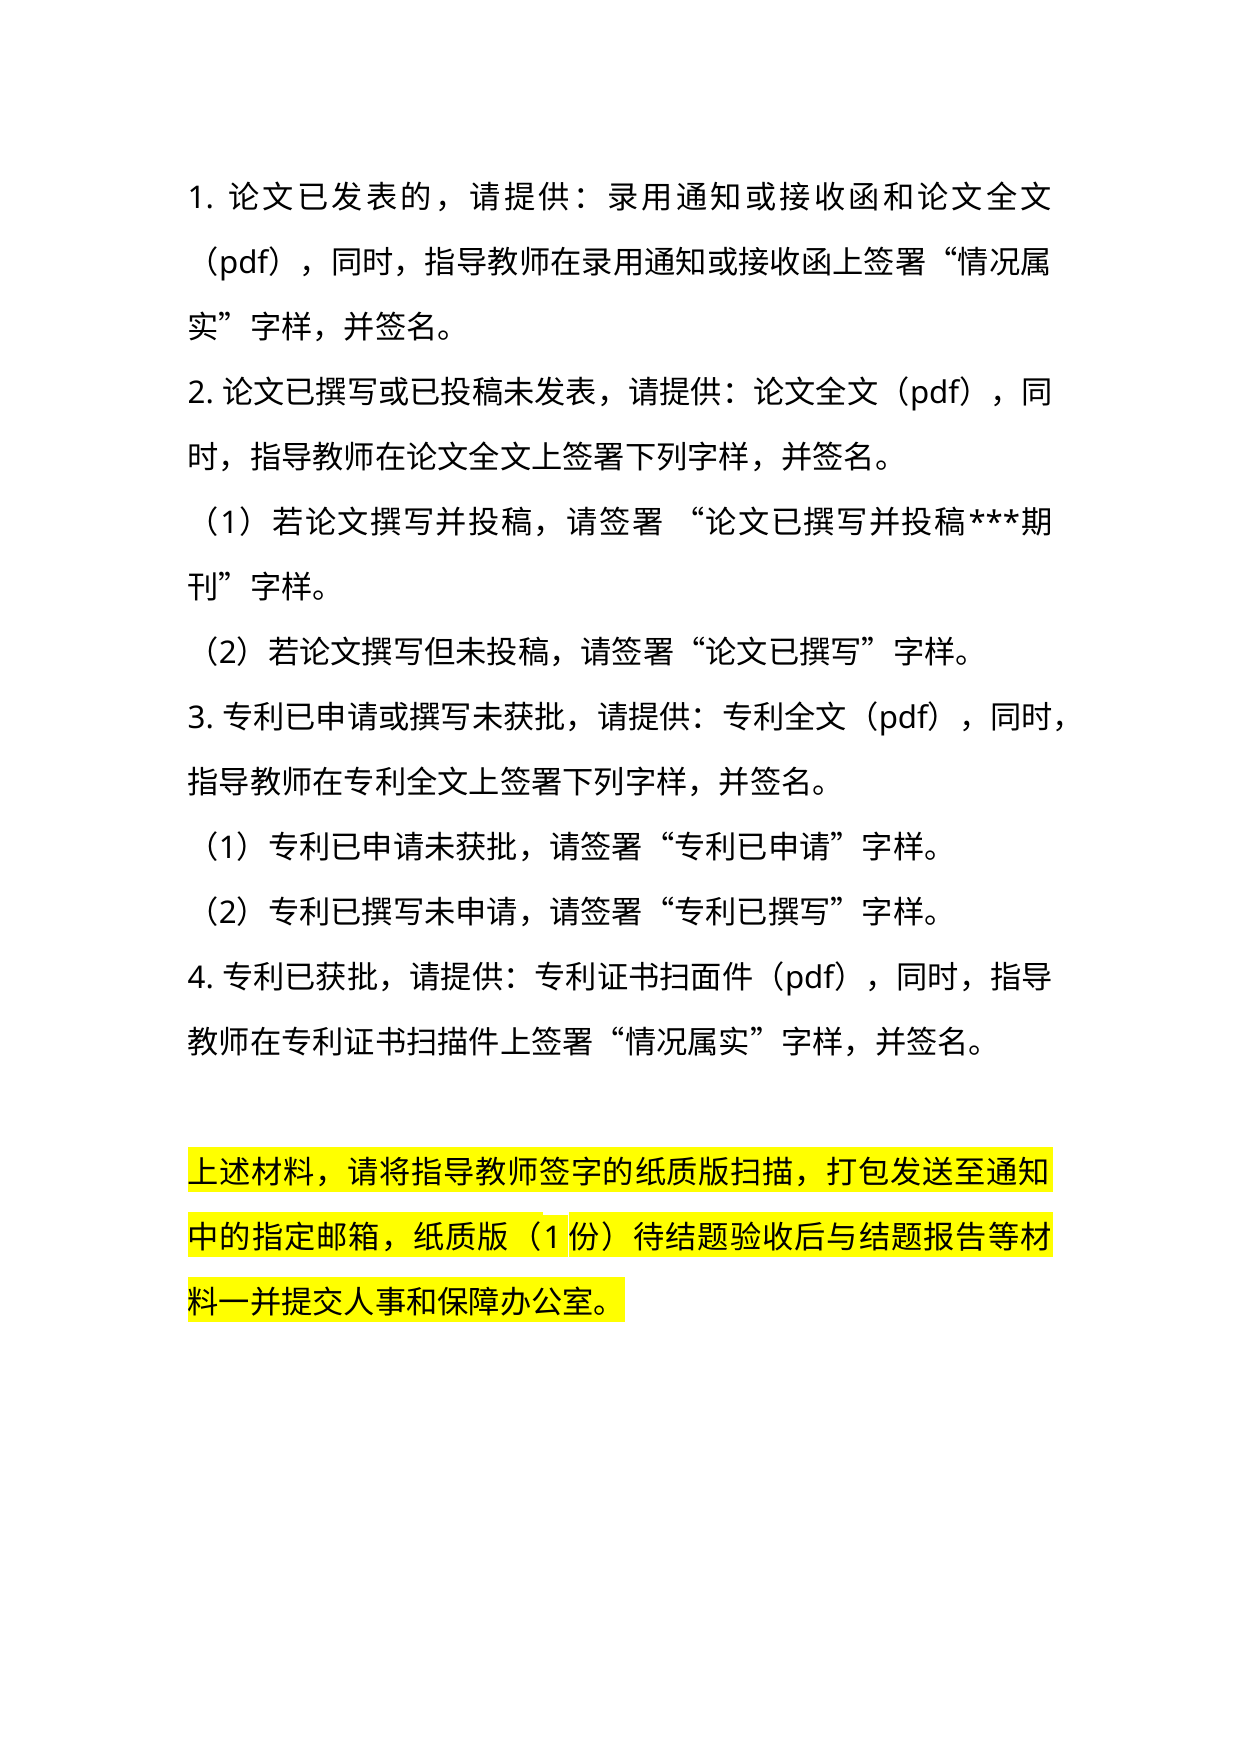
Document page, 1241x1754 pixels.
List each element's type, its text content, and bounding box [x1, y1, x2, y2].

text （2）专利已撰写未申请，请签署“专利已撰写”字样。 4. 专利已获批，请提供：专利证书扫面件（pdf），同时，指导教师在专利证书扫描件上签署“情况属实”字样，并签名。 [187, 877, 1053, 1072]
text 1. 论文已发表的，请提供：录用通知或接收函和论文全文（pdf），同时，指导教师在录用通知或接收函上签署“情况属实”字样，并签名。 2. 论文已撰写或已投稿未发表，请提供：论文全文（pdf），同时，指导教师在论文全文上签署下列字样，并签名。 [187, 162, 1053, 487]
text （2）若论文撰写但未投稿，请签署“论文已撰写”字样。 [187, 617, 1053, 682]
text 3. 专利已申请或撰写未获批，请提供：专利全文（pdf），同时，指导教师在专利全文上签署下列字样，并签名。 [187, 682, 1053, 812]
text （1）若论文撰写并投稿，请签署 “论文已撰写并投稿***期刊”字样。 [187, 487, 1053, 617]
text 上述材料，请将指导教师签字的纸质版扫描，打包发送至通知中的指定邮箱，纸质版（1份）待结题验收后与结题报告等材料一并提交人事和保障办公室。 [187, 1137, 1053, 1332]
text （1）专利已申请未获批，请签署“专利已申请”字样。 [187, 812, 1053, 877]
